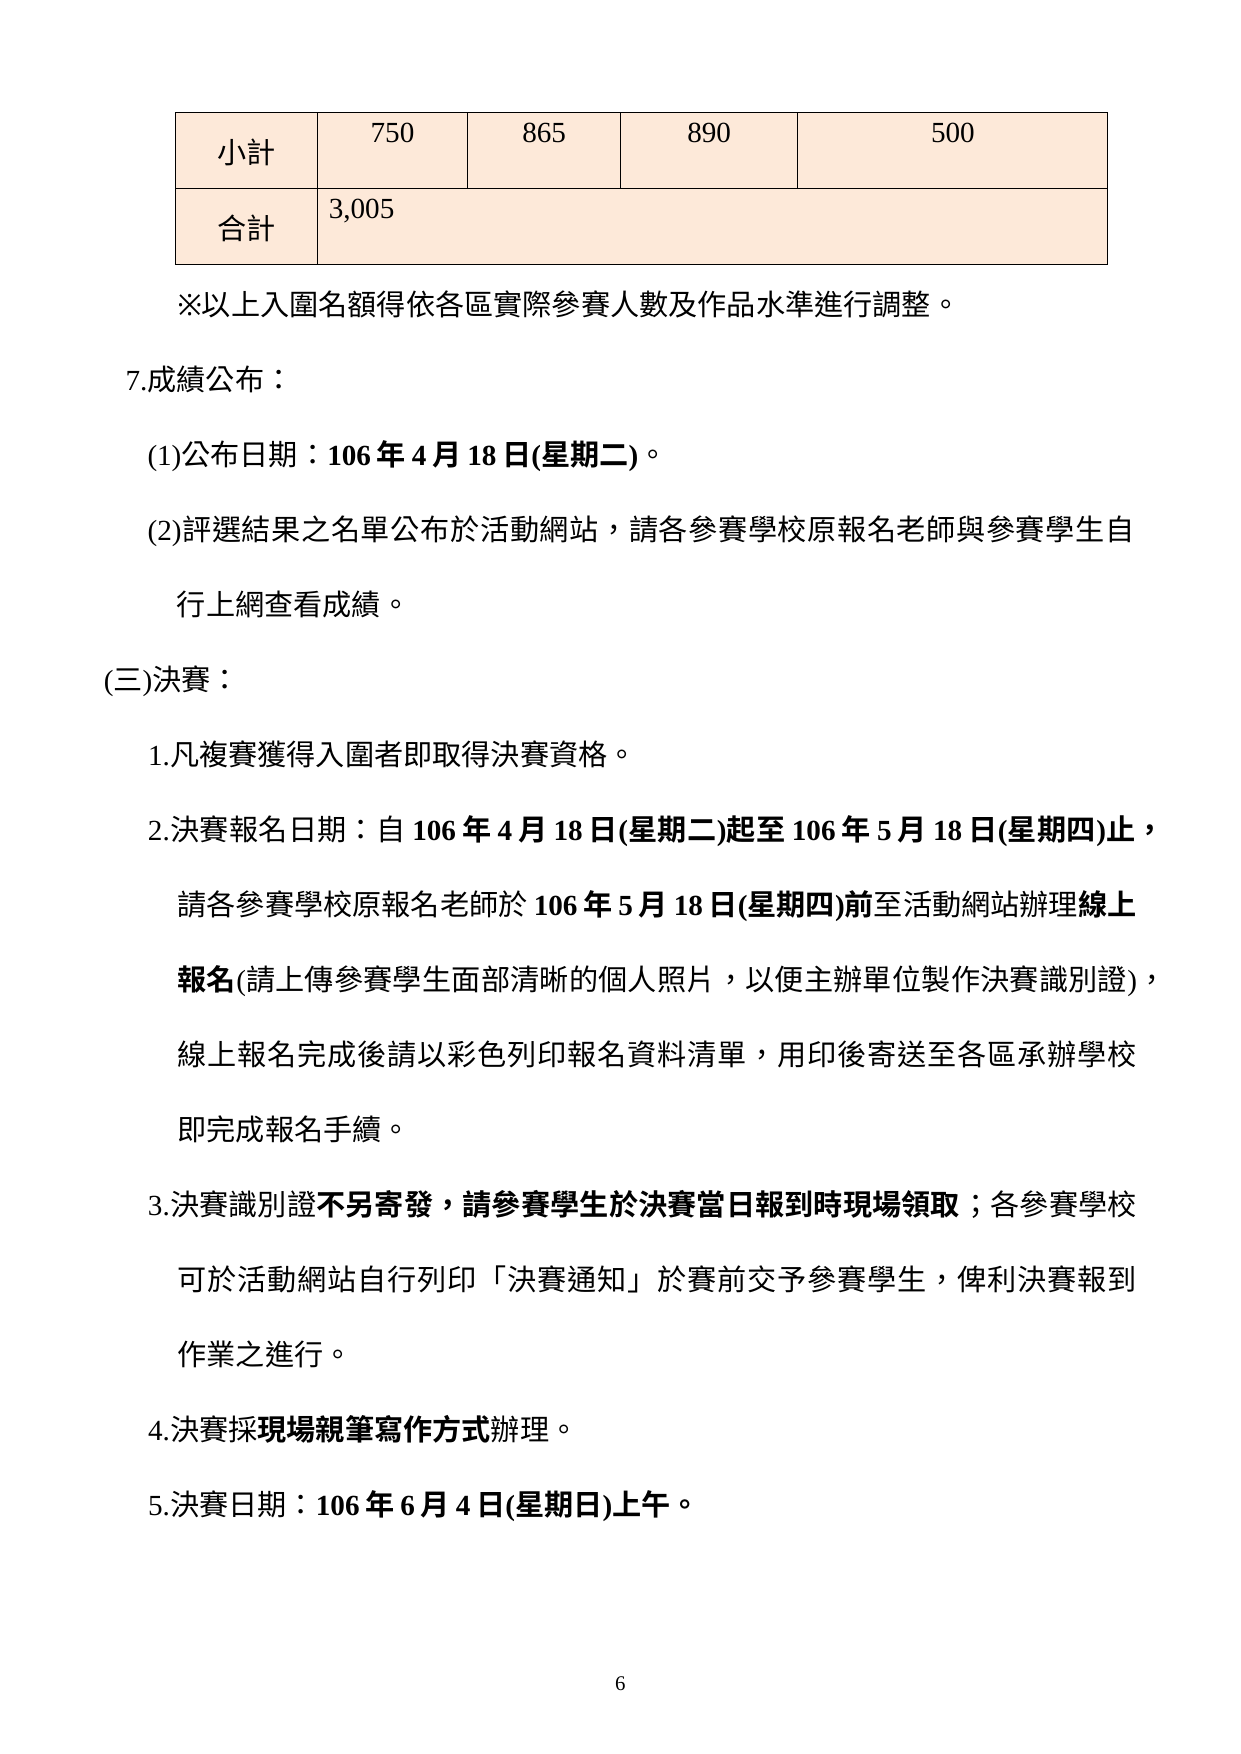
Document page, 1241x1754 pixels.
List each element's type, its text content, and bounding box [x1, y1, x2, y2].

text 3.決賽識別證不另寄發，請參賽學生於決賽當日報到時現場領取；各參賽學校可於活動網站自行列印「決賽通知」於賽前交予參賽學生，俾利決賽報到作業之進行。 [148, 1165, 1137, 1390]
table_cell 890 [621, 113, 797, 188]
text ※以上入圍名額得依各區實際參賽人數及作品水準進行調整。 [103, 265, 1137, 340]
text (三)決賽： [103, 640, 1137, 715]
text (2)評選結果之名單公布於活動網站，請各參賽學校原報名老師與參賽學生自行上網查看成績。 [147, 490, 1137, 640]
table_cell 合計 [176, 189, 317, 264]
table_cell 小計 [176, 113, 317, 188]
text 1.凡複賽獲得入圍者即取得決賽資格。 [103, 715, 1137, 790]
text 4.決賽採現場親筆寫作方式辦理。 [103, 1390, 1137, 1465]
table_cell 3,005 [318, 189, 1107, 264]
table_cell 865 [468, 113, 620, 188]
text 7.成績公布： [103, 340, 1137, 415]
text 2.決賽報名日期：自106年4月18日(星期二)起至106年5月18日(星期四)止，請各參賽學校原報名老師於106年5月18日(星期四)前至活動網站辦理線上報名(請上傳參賽學生面部清晰的個人照片，以便主辦單位製作決賽識別證)，線上報名完成後請以彩色列印報名資料清單，用印後寄送至各區承辦學校即完成報名手續。 [148, 790, 1137, 1165]
table_cell 750 [318, 113, 467, 188]
table_cell 500 [798, 113, 1107, 188]
text 5.決賽日期：106年6月4日(星期日)上午。 [103, 1465, 1137, 1540]
text (1)公布日期：106年4月18日(星期二)。 [103, 415, 1137, 490]
